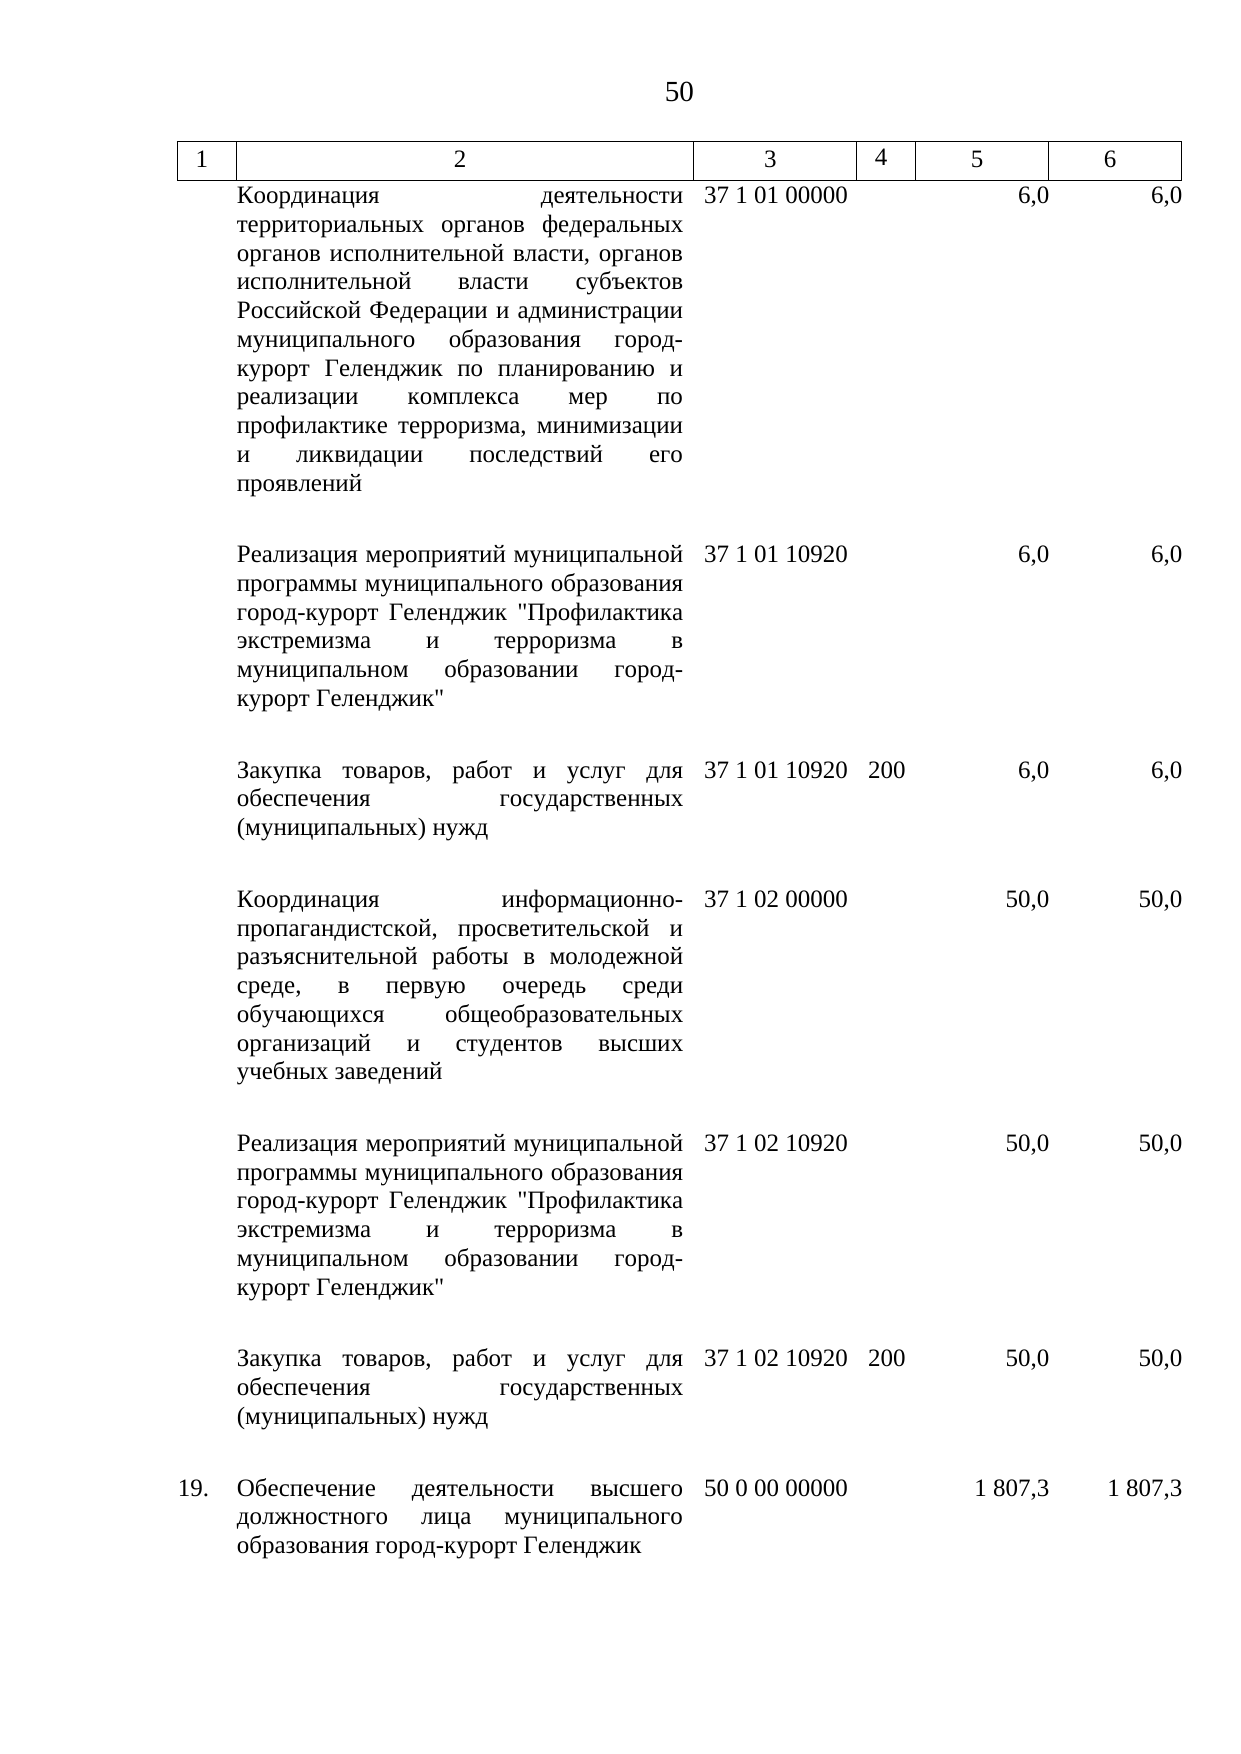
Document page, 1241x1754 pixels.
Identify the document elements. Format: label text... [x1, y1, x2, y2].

table_header 6 [1049, 142, 1181, 180]
table_header 2 [237, 142, 693, 180]
table_header 5 [916, 142, 1048, 180]
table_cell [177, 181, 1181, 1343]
table_header 3 [694, 142, 856, 180]
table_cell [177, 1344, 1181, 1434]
table_header 4 [857, 142, 915, 180]
table_header 1 [178, 142, 236, 180]
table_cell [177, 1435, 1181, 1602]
